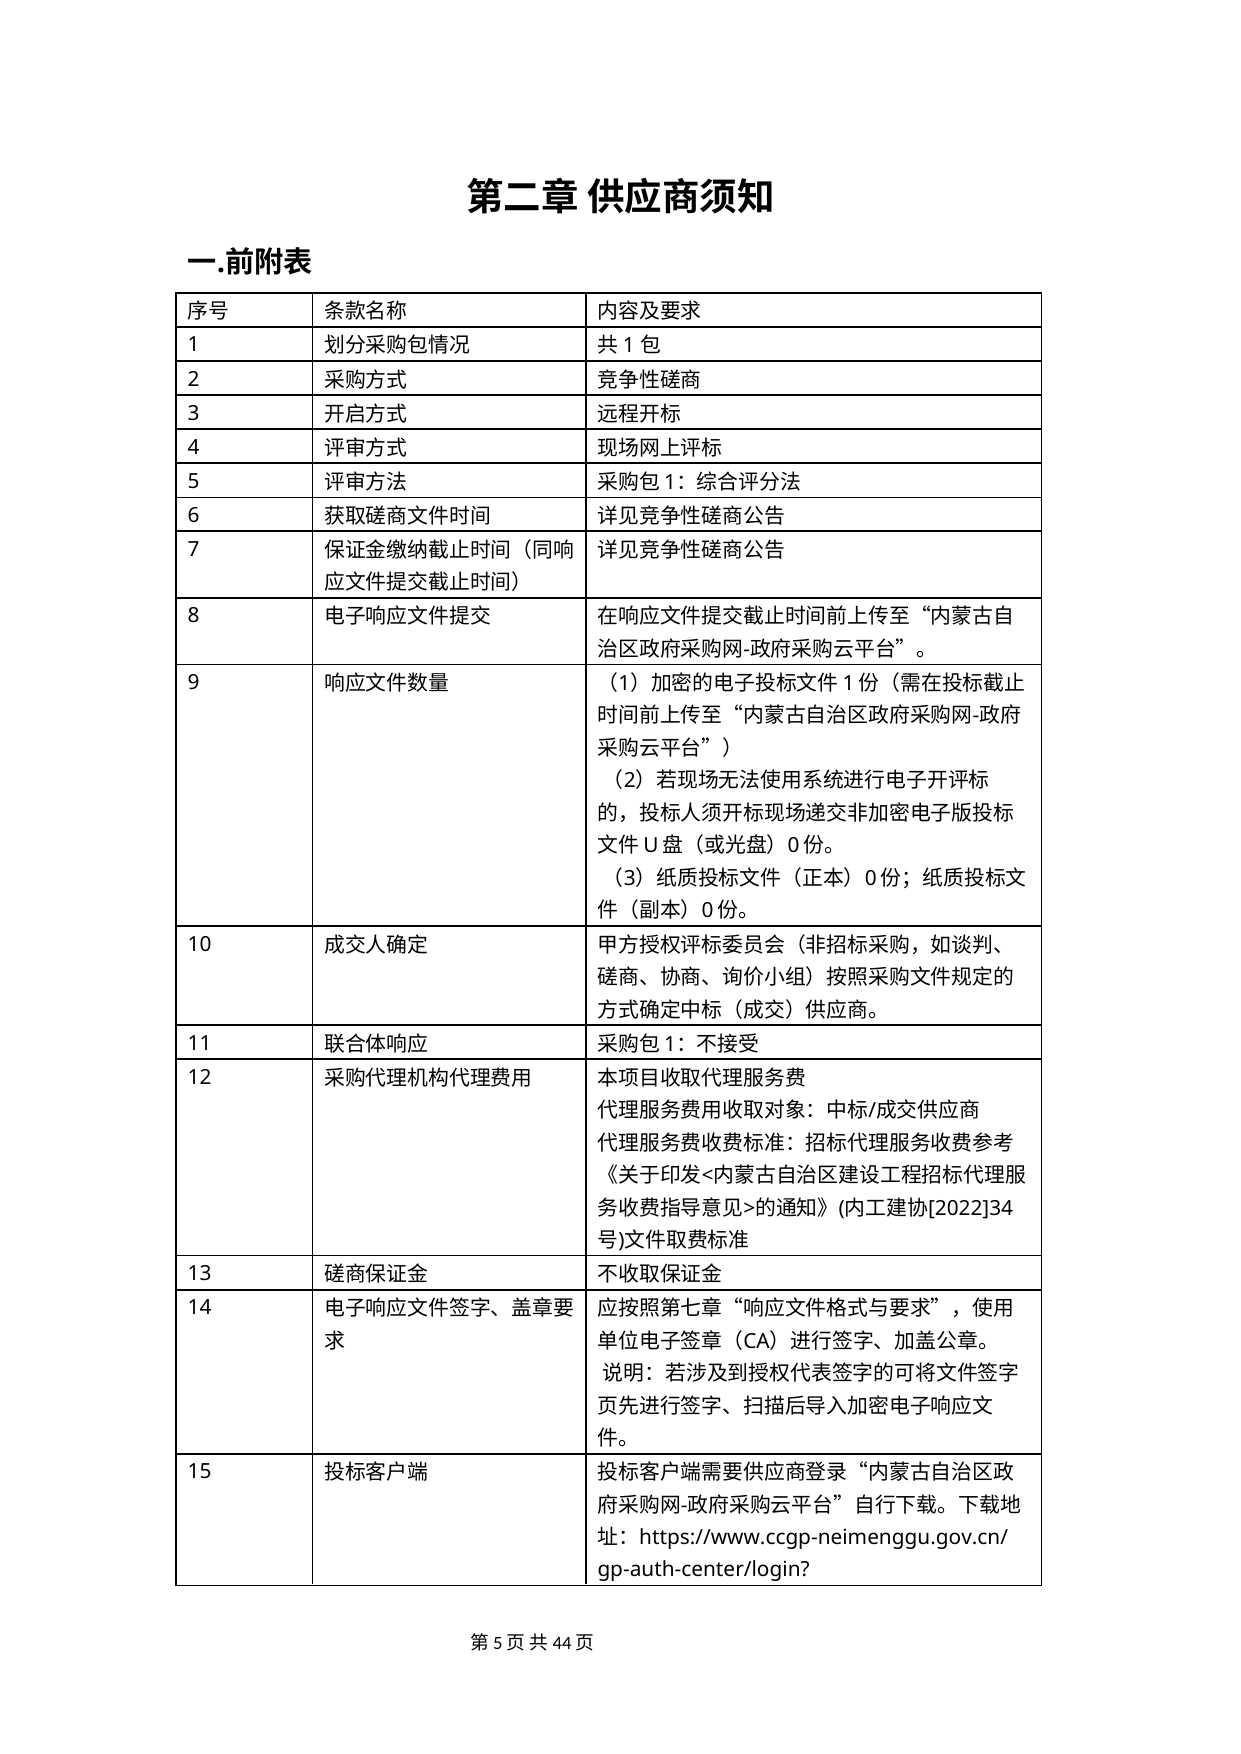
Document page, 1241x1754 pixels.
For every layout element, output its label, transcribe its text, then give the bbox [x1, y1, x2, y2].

table_cell 采购方式 [313, 362, 585, 394]
table_cell 开启方式 [313, 396, 585, 428]
table_header 序号 [177, 294, 312, 326]
table_cell 甲方授权评标委员会（非招标采购，如谈判、磋商、协商、询价小组）按照采购文件规定的方式确定中标（成交）供应商。 [587, 927, 1041, 1024]
table_cell 6 [177, 498, 312, 530]
table_cell 电子响应文件提交 [313, 599, 585, 663]
table_cell 划分采购包情况 [313, 328, 585, 360]
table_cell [587, 1455, 1041, 1584]
table_cell 现场网上评标 [587, 430, 1041, 462]
table_cell 4 [177, 430, 312, 462]
table_cell 7 [177, 532, 312, 597]
table_cell 1 [177, 328, 312, 360]
table_cell 详见竞争性磋商公告 [587, 498, 1041, 530]
table_cell 13 [177, 1256, 312, 1289]
table_cell 5 [177, 464, 312, 496]
table_cell 投标客户端 [313, 1455, 585, 1584]
table_cell 电子响应文件签字、盖章要求 [313, 1291, 585, 1453]
table_cell 竞争性磋商 [587, 362, 1041, 394]
table_cell 12 [177, 1060, 312, 1255]
table_cell 磋商保证金 [313, 1256, 585, 1289]
table_cell 8 [177, 599, 312, 663]
table_cell 评审方法 [313, 464, 585, 496]
table_header 内容及要求 [587, 294, 1041, 326]
text 一.前附表 [187, 227, 1053, 292]
table_cell 远程开标 [587, 396, 1041, 428]
table_cell 2 [177, 362, 312, 394]
table_cell 在响应文件提交截止时间前上传至“内蒙古自治区政府采购网-政府采购云平台”。 [587, 599, 1041, 663]
table_cell 14 [177, 1291, 312, 1453]
table_cell 3 [177, 396, 312, 428]
table_cell 10 [177, 927, 312, 1024]
table_cell 共 1 包 [587, 328, 1041, 360]
table_cell 联合体响应 [313, 1026, 585, 1058]
table_cell 不收取保证金 [587, 1256, 1041, 1289]
table_cell 成交人确定 [313, 927, 585, 1024]
table_cell 详见竞争性磋商公告 [587, 532, 1041, 597]
table_cell 采购包1：不接受 [587, 1026, 1041, 1058]
table_cell 采购代理机构代理费用 [313, 1060, 585, 1255]
table_cell 采购包1：综合评分法 [587, 464, 1041, 496]
text 第二章 供应商须知 [187, 162, 1053, 227]
table_cell 评审方式 [313, 430, 585, 462]
table_cell 获取磋商文件时间 [313, 498, 585, 530]
table_cell （1）加密的电子投标文件1份（需在投标截止时间前上传至“内蒙古自治区政府采购网-政府采购云平台”） （2）若现场无法使用系统进行电子开评标的，投标人须开标现场递交非加密电子版投标文件U盘（或光盘）0份。 （3）纸质投标文件（正本）0份；纸质投标文件（副本）0份。 [587, 665, 1041, 925]
table_cell 响应文件数量 [313, 665, 585, 925]
table_cell 应按照第七章“响应文件格式与要求”，使用单位电子签章（CA）进行签字、加盖公章。 说明：若涉及到授权代表签字的可将文件签字页先进行签字、扫描后导入加密电子响应文件。 [587, 1291, 1041, 1453]
table_header 条款名称 [313, 294, 585, 326]
table_cell 9 [177, 665, 312, 925]
table_cell 15 [177, 1455, 312, 1584]
table_cell 11 [177, 1026, 312, 1058]
table_cell 本项目收取代理服务费 代理服务费用收取对象：中标/成交供应商 代理服务费收费标准：招标代理服务收费参考《关于印发<内蒙古自治区建设工程招标代理服务收费指导意见>的通知》(内工建协[2022]34号)文件取费标准 [587, 1060, 1041, 1255]
table_cell 保证金缴纳截止时间（同响应文件提交截止时间） [313, 532, 585, 597]
